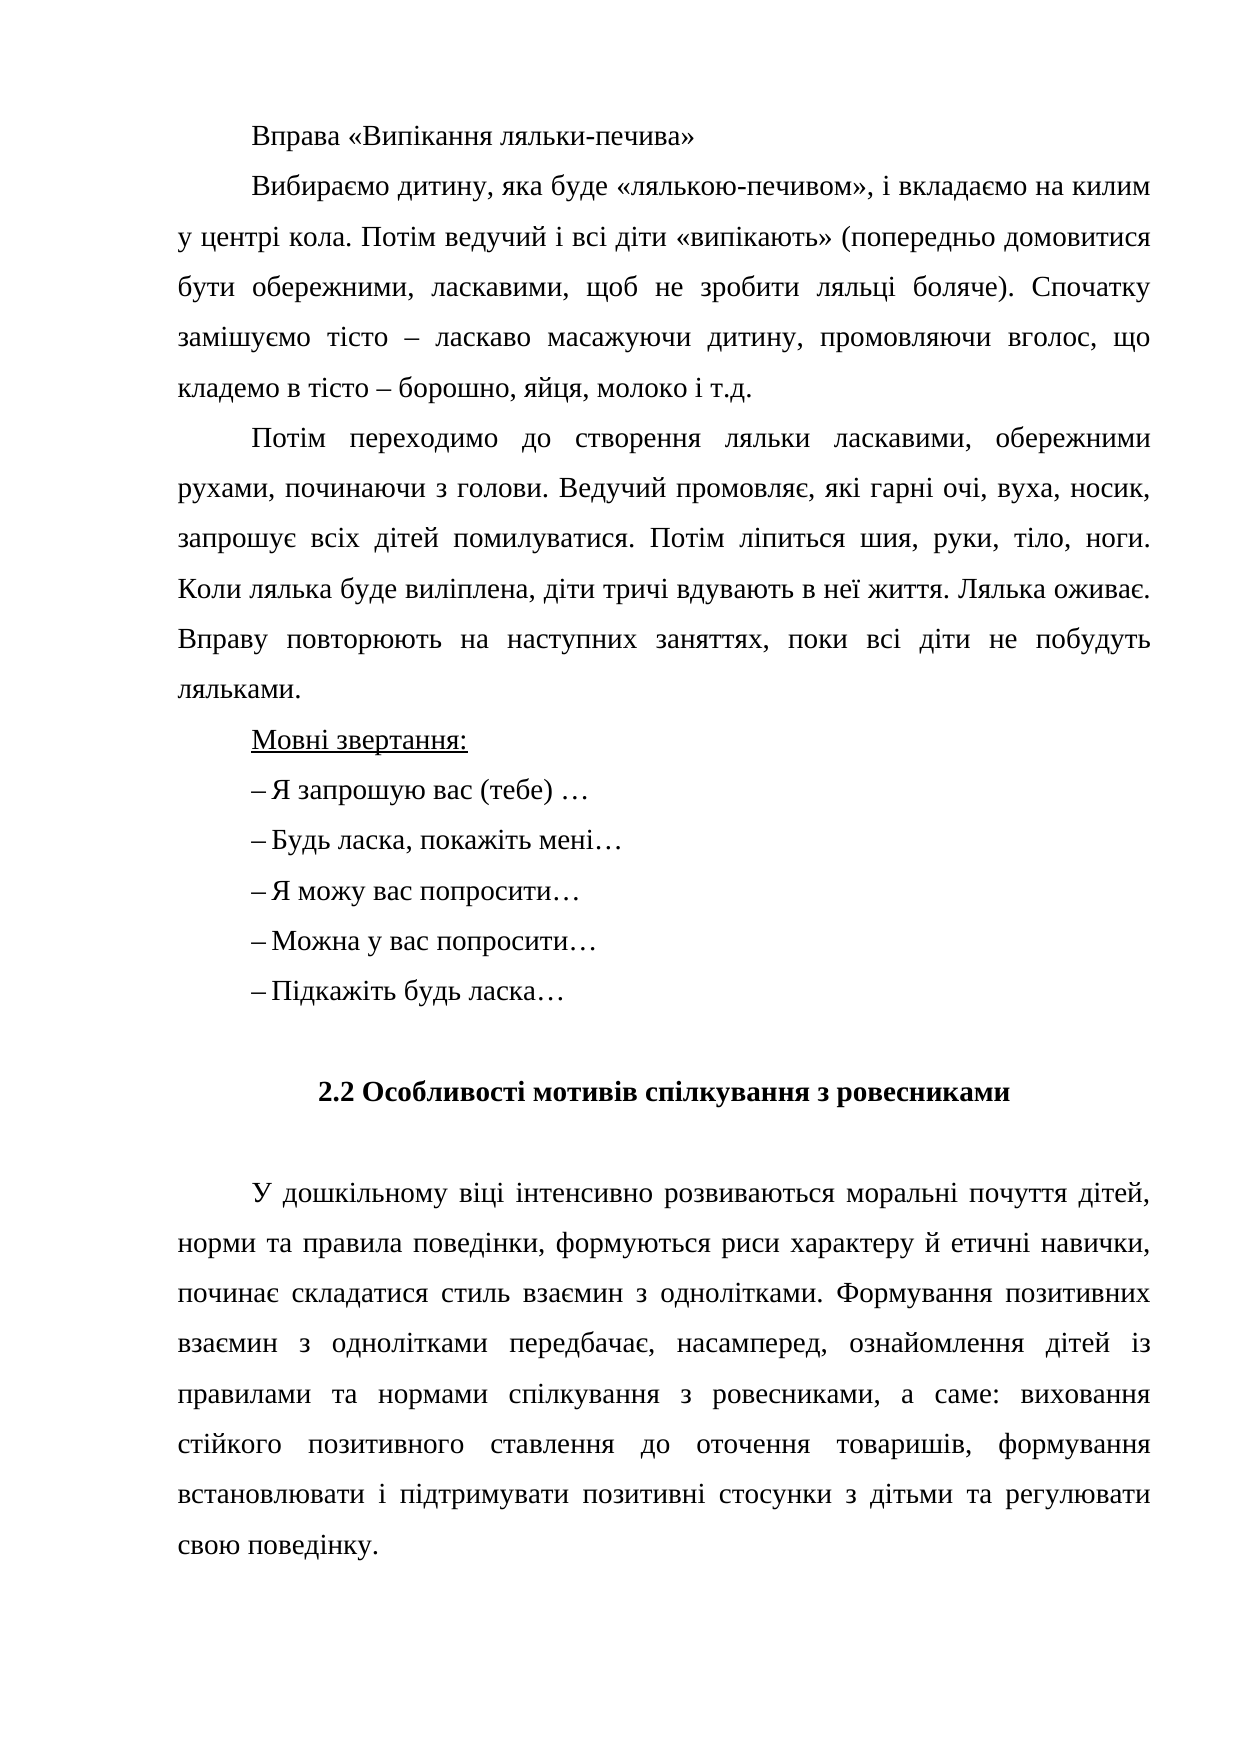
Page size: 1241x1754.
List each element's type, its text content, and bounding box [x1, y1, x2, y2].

text Вправа «Випікання ляльки-печива» [177, 118, 1152, 152]
text Вибираємо дитину, яка буде «лялькою-печивом», і вкладаємо на килим у центрі кола. Потім ведучий і всі діти «випікають» (попередньо домовитися бути обережними, ласкавими, щоб не зробити ляльці боляче). Спочатку замішуємо тісто – ласкаво масажуючи дитину, промовляючи вголос, що кладемо в тісто – борошно, яйця, молоко і т.д. [177, 168, 1152, 403]
list Можна у вас попросити… [177, 923, 1152, 957]
text Мовні звертання: [177, 722, 1152, 755]
list Я запрошую вас (тебе) … [177, 772, 1152, 806]
text Потім переходимо до створення ляльки ласкавими, обережними рухами, починаючи з голови. Ведучий промовляє, які гарні очі, вуха, носик, запрошує всіх дітей помилуватися. Потім ліпиться шия, руки, тіло, ноги. Коли лялька буде виліплена, діти тричі вдувають в неї життя. Лялька оживає. Вправу повторюють на наступних заняттях, поки всі діти не побудуть ляльками. [177, 420, 1152, 705]
list Будь ласка, покажіть мені… [177, 822, 1152, 856]
list Я можу вас попросити… [177, 873, 1152, 906]
list Підкажіть будь ласка… [177, 973, 1152, 1007]
text У дошкільному віці інтенсивно розвиваються моральні почуття дітей, норми та правила поведінки, формуються риси характеру й етичні навички, починає складатися стиль взаємин з однолітками. Формування позитивних взаємин з однолітками передбачає, насамперед, ознайомлення дітей із правилами та нормами спілкування з ровесниками, а саме: виховання стійкого позитивного ставлення до оточення товаришів, формування встановлювати і підтримувати позитивні стосунки з дітьми та регулювати свою поведінку. [177, 1175, 1152, 1560]
subtitle 2.2 Особливості мотивів спілкування з ровесниками [177, 1074, 1152, 1108]
